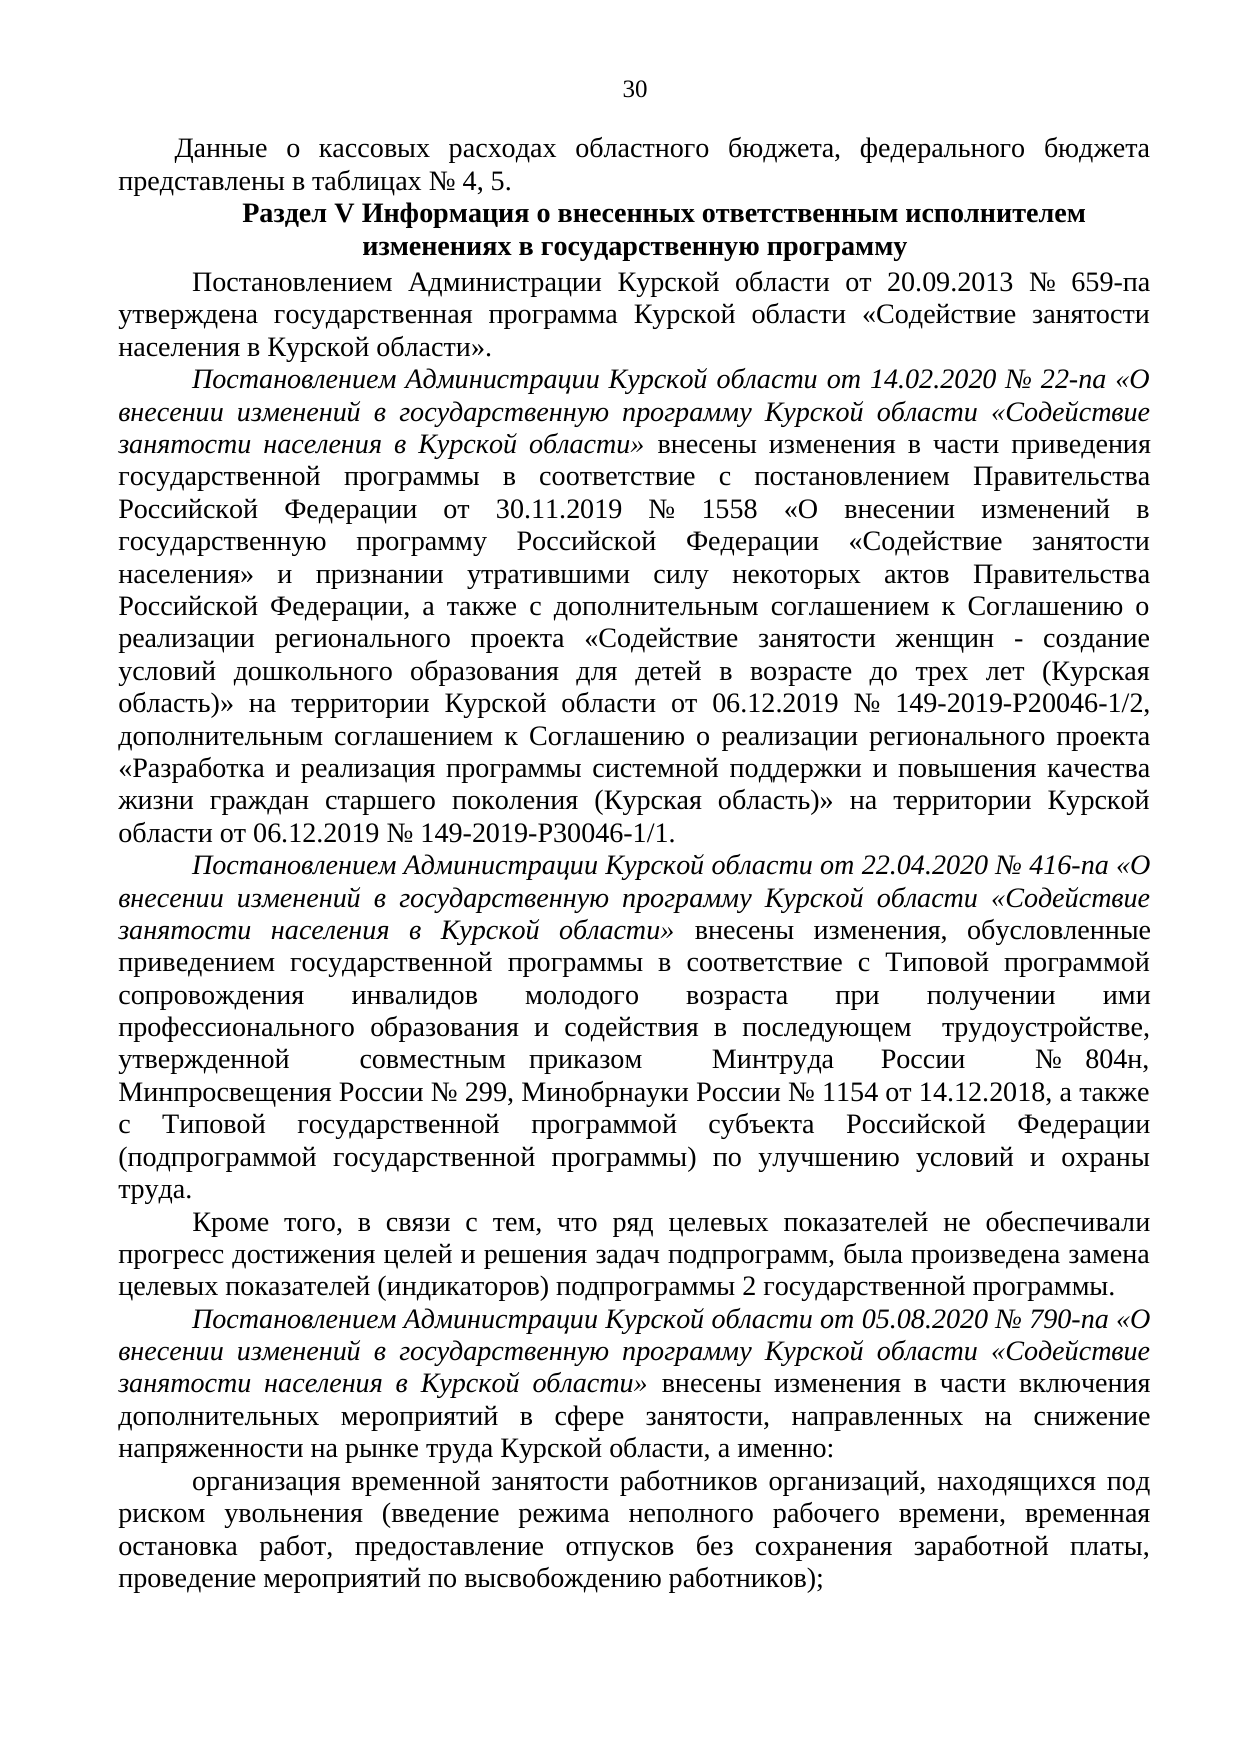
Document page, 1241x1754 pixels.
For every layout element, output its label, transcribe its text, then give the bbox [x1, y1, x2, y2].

text Постановлением Администрации Курской области от 05.08.2020 № 790-па «О внесении изменений в государственную программу Курской области «Содействие занятости населения в Курской области» внесены изменения в части включения дополнительных мероприятий в сфере занятости, направленных на снижение напряженности на рынке труда Курской области, а именно: [118, 1302, 1152, 1464]
text Постановлением Администрации Курской области от 20.09.2013 № 659-па утверждена государственная программа Курской области «Содействие занятости населения в Курской области». [118, 265, 1152, 362]
text Раздел V Информация о внесенных ответственным исполнителем изменениях в государственную программу [118, 196, 1152, 261]
text организация временной занятости работников организаций, находящихся под риском увольнения (введение режима неполного рабочего времени, временная остановка работ, предоставление отпусков без сохранения заработной платы, проведение мероприятий по высвобождению работников); [118, 1464, 1152, 1593]
text Кроме того, в связи с тем, что ряд целевых показателей не обеспечивали прогресс достижения целей и решения задач подпрограмм, была произведена замена целевых показателей (индикаторов) подпрограммы 2 государственной программы. [118, 1204, 1152, 1302]
text Постановлением Администрации Курской области от 22.04.2020 № 416-па «О внесении изменений в государственную программу Курской области «Содействие занятости населения в Курской области» внесены изменения, обусловленные приведением государственной программы в соответствие с Типовой программой сопровождения инвалидов молодого возраста при получении ими профессионального образования и содействия в последующем трудоустройстве, утвержденной совместным приказом Минтруда России № 804н, Минпросвещения России № 299, Минобрнауки России № 1154 от 14.12.2018, а также с Типовой государственной программой субъекта Российской Федерации (подпрограммой государственной программы) по улучшению условий и охраны труда. [118, 848, 1152, 1204]
text Данные о кассовых расходах областного бюджета, федерального бюджета представлены в таблицах № 4, 5. [118, 131, 1152, 196]
text Постановлением Администрации Курской области от 14.02.2020 № 22-па «О внесении изменений в государственную программу Курской области «Содействие занятости населения в Курской области» внесены изменения в части приведения государственной программы в соответствие с постановлением Правительства Российской Федерации от 30.11.2019 № 1558 «О внесении изменений в государственную программу Российской Федерации «Содействие занятости населения» и признании утратившими силу некоторых актов Правительства Российской Федерации, а также с дополнительным соглашением к Соглашению о реализации регионального проекта «Содействие занятости женщин - создание условий дошкольного образования для детей в возрасте до трех лет (Курская область)» на территории Курской области от 06.12.2019 № 149-2019-Р20046-1/2, дополнительным соглашением к Соглашению о реализации регионального проекта «Разработка и реализация программы системной поддержки и повышения качества жизни граждан старшего поколения (Курская область)» на территории Курской области от 06.12.2019 № 149-2019-Р30046-1/1. [118, 362, 1152, 848]
